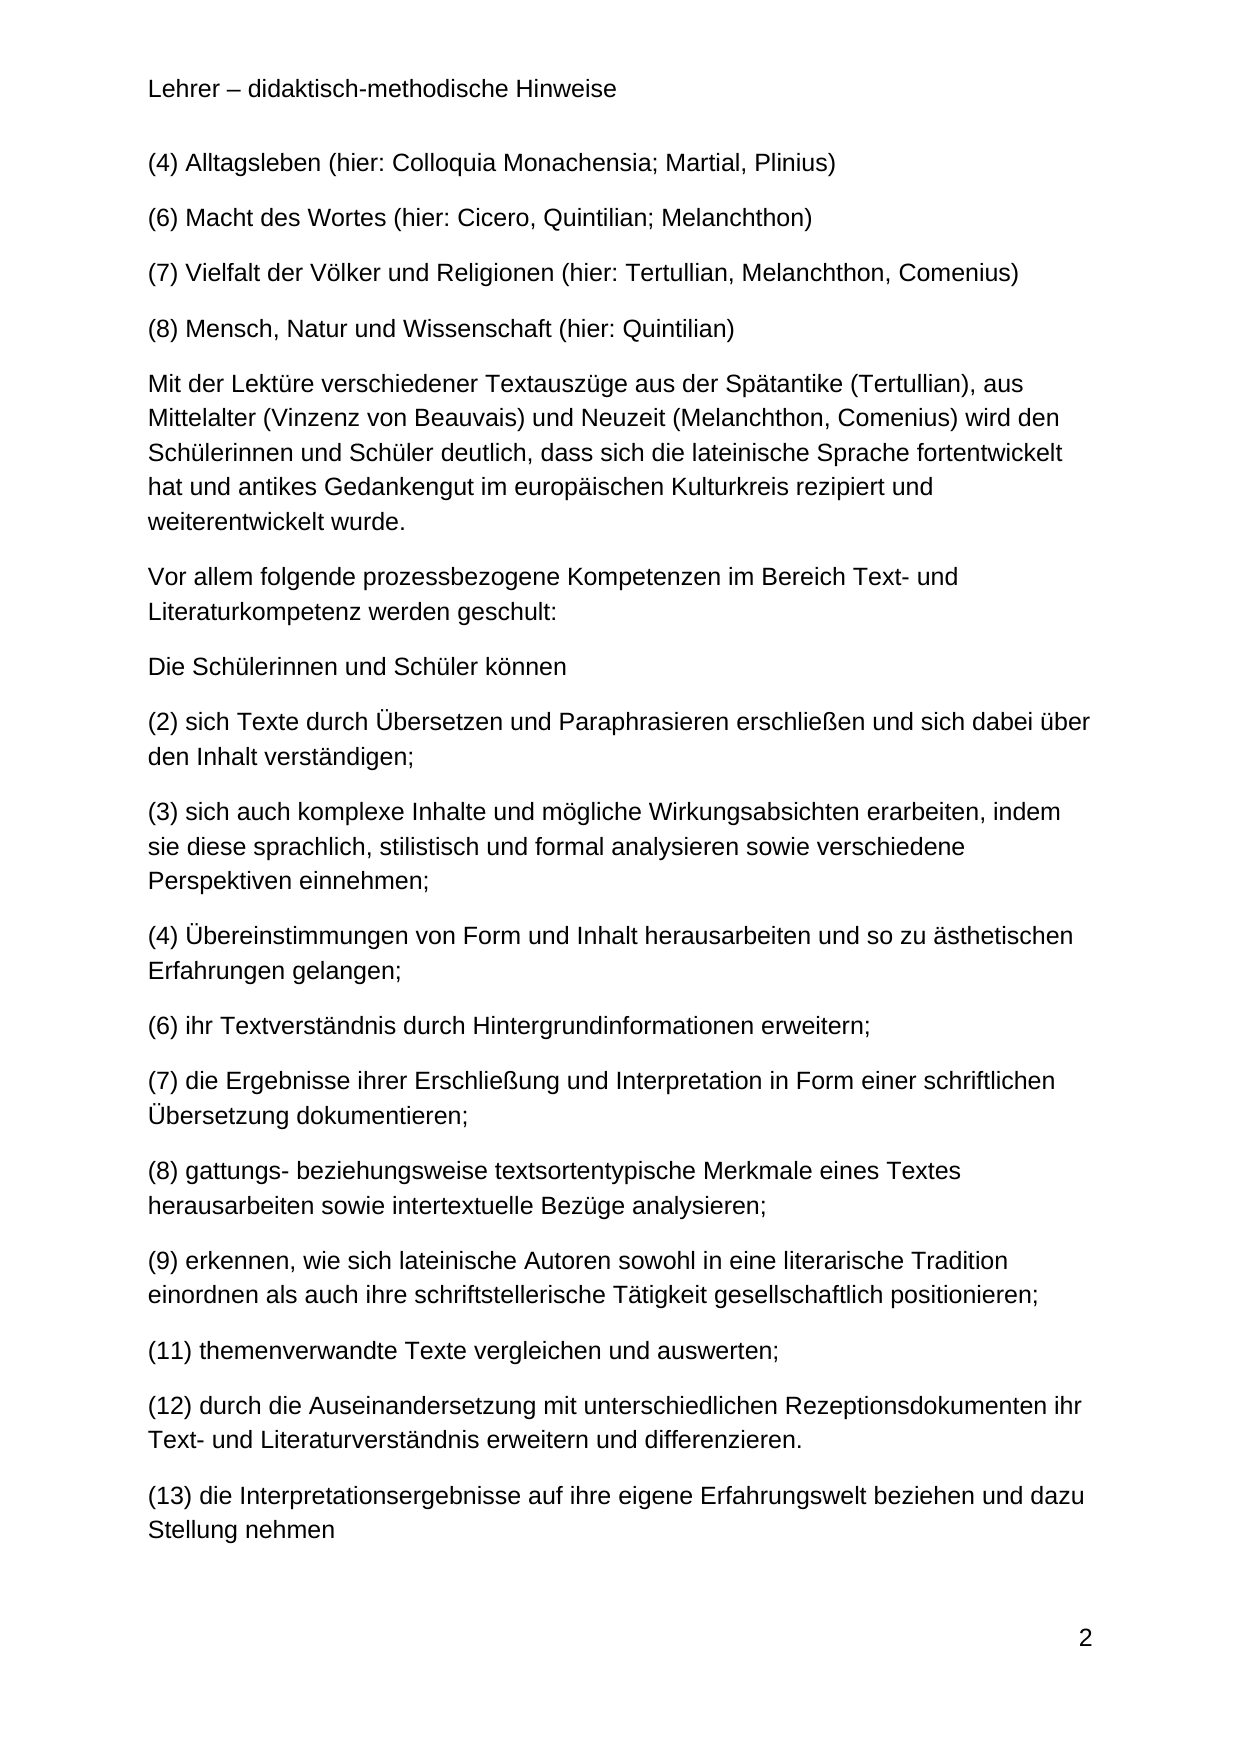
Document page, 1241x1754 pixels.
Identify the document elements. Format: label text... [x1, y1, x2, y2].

text (13) die Interpretationsergebnisse auf ihre eigene Erfahrungswelt beziehen und dazu Stellung nehmen [148, 1481, 1093, 1544]
text (2) sich Texte durch Übersetzen und Paraphrasieren erschließen und sich dabei über den Inhalt verständigen; [148, 707, 1093, 770]
text (11) themenverwandte Texte vergleichen und auswerten; [148, 1336, 1093, 1364]
text Vor allem folgende prozessbezogene Kompetenzen im Bereich Text- und Literaturkompetenz werden geschult: [148, 562, 1093, 625]
text (6) ihr Textverständnis durch Hintergrundinformationen erweitern; [148, 1011, 1093, 1040]
text (4) Alltagsleben (hier: Colloquia Monachensia; Martial, Plinius) [148, 148, 1093, 176]
text Mit der Lektüre verschiedener Textauszüge aus der Spätantike (Tertullian), aus Mittelalter (Vinzenz von Beauvais) und Neuzeit (Melanchthon, Comenius) wird den Schülerinnen und Schüler deutlich, dass sich die lateinische Sprache fortentwickelt hat und antikes Gedankengut im europäischen Kulturkreis rezipiert und weiterentwickelt wurde. [148, 369, 1093, 536]
text (3) sich auch komplexe Inhalte und mögliche Wirkungsabsichten erarbeiten, indem sie diese sprachlich, stilistisch und formal analysieren sowie verschiedene Perspektiven einnehmen; [148, 797, 1093, 895]
text (7) die Ergebnisse ihrer Erschließung und Interpretation in Form einer schriftlichen Übersetzung dokumentieren; [148, 1066, 1093, 1129]
text (9) erkennen, wie sich lateinische Autoren sowohl in eine literarische Tradition einordnen als auch ihre schriftstellerische Tätigkeit gesellschaftlich positionieren; [148, 1246, 1093, 1309]
text (8) Mensch, Natur und Wissenschaft (hier: Quintilian) [148, 313, 1093, 342]
text (7) Vielfalt der Völker und Religionen (hier: Tertullian, Melanchthon, Comenius) [148, 258, 1093, 287]
text (4) Übereinstimmungen von Form und Inhalt herausarbeiten und so zu ästhetischen Erfahrungen gelangen; [148, 921, 1093, 984]
text (12) durch die Auseinandersetzung mit unterschiedlichen Rezeptionsdokumenten ihr Text- und Literaturverständnis erweitern und differenzieren. [148, 1391, 1093, 1454]
text (6) Macht des Wortes (hier: Cicero, Quintilian; Melanchthon) [148, 203, 1093, 232]
text Die Schülerinnen und Schüler können [148, 652, 1093, 681]
text (8) gattungs- beziehungsweise textsortentypische Merkmale eines Textes herausarbeiten sowie intertextuelle Bezüge analysieren; [148, 1156, 1093, 1219]
